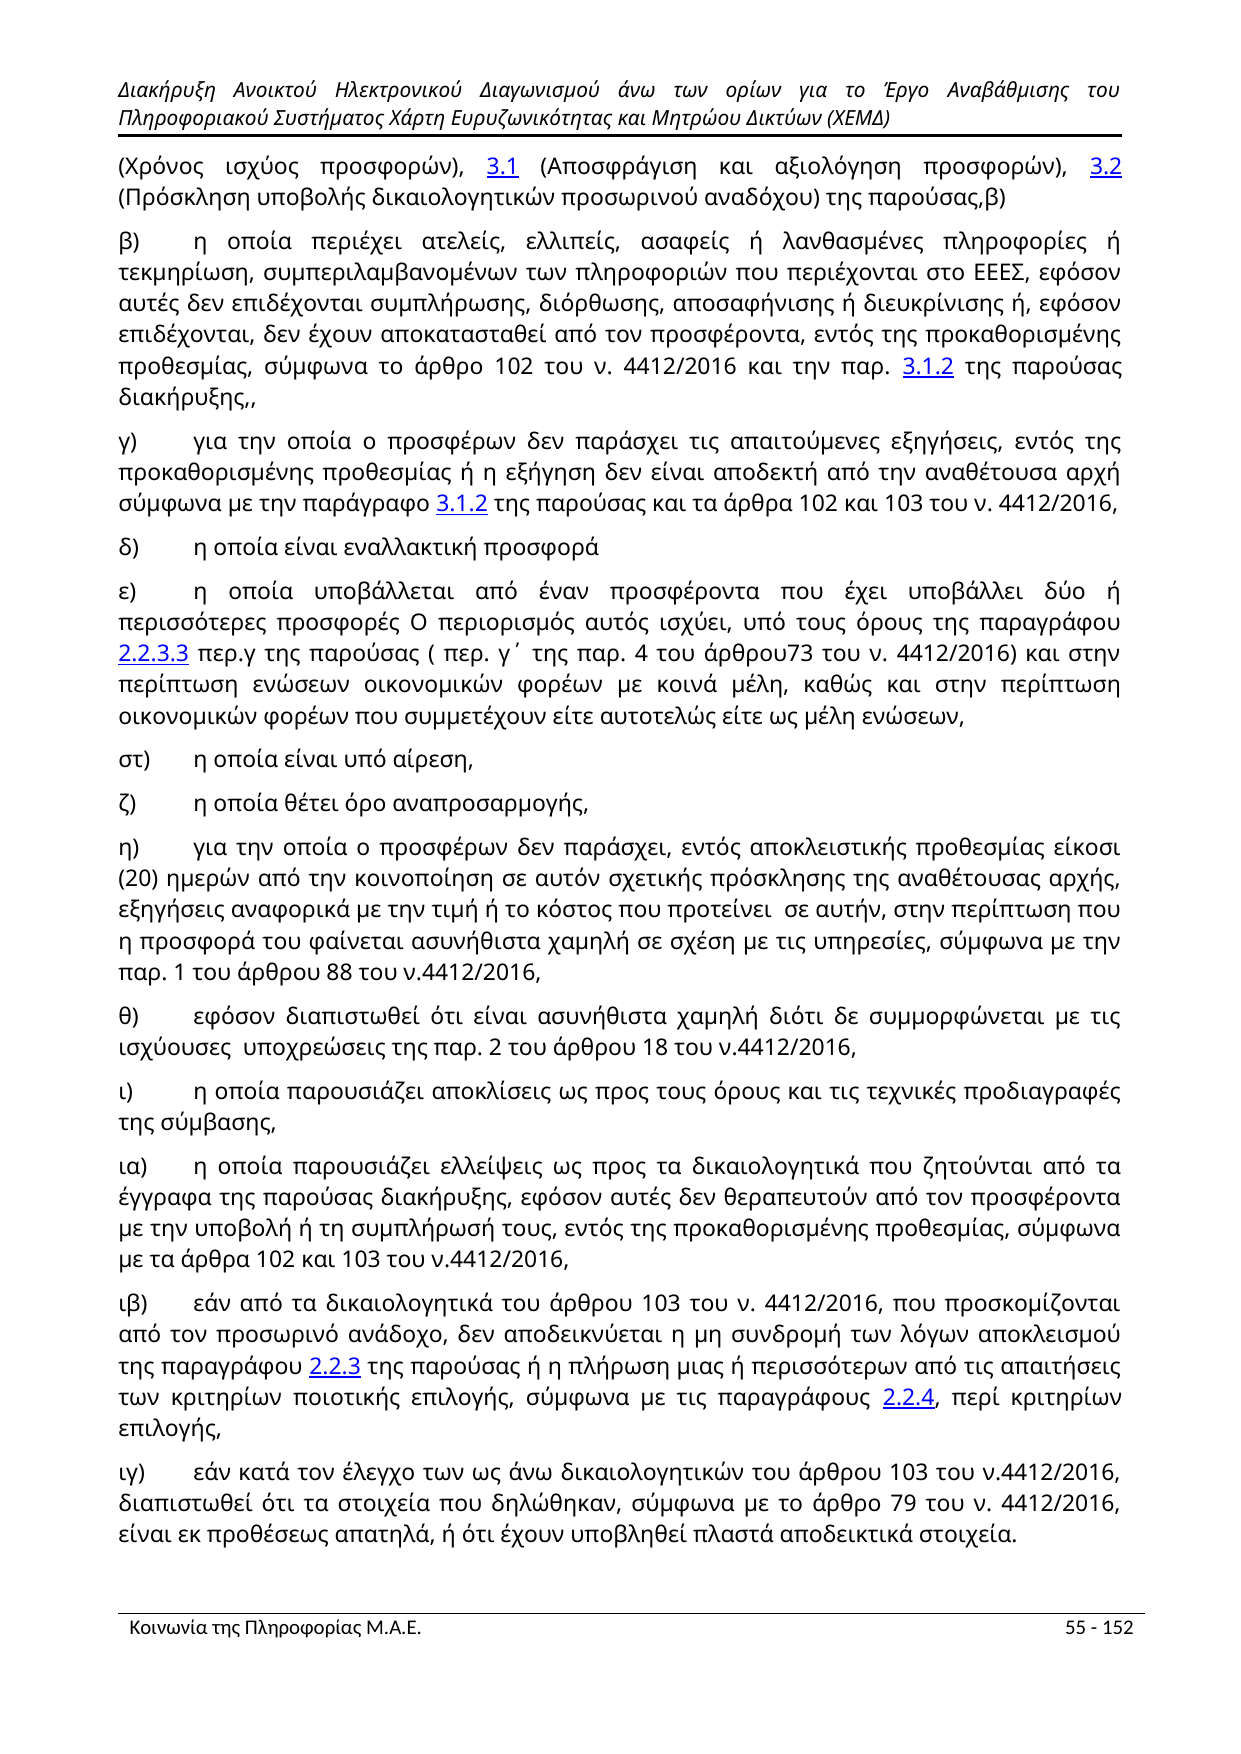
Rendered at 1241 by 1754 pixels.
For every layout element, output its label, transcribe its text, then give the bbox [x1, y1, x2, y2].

text θ) εφόσον διαπιστωθεί ότι είναι ασυνήθιστα χαμηλή διότι δε συμμορφώνεται με τις ισχύουσες υποχρεώσεις της παρ. 2 του άρθρου 18 του ν.4412/2016, [118, 999, 1122, 1062]
text δ) η οποία είναι εναλλακτική προσφορά [118, 531, 1122, 562]
text β) η οποία περιέχει ατελείς, ελλιπείς, ασαφείς ή λανθασμένες πληροφορίες ή τεκμηρίωση, συμπεριλαμβανομένων των πληροφοριών που περιέχονται στο ΕΕΕΣ, εφόσον αυτές δεν επιδέχονται συμπλήρωσης, διόρθωσης, αποσαφήνισης ή διευκρίνισης ή, εφόσον επιδέχονται, δεν έχουν αποκατασταθεί από τον προσφέροντα, εντός της προκαθορισμένης προθεσμίας, σύμφωνα το άρθρο 102 του ν. 4412/2016 και την παρ. 3.1.2 της παρούσας διακήρυξης,, [118, 224, 1122, 412]
text ια) η οποία παρουσιάζει ελλείψεις ως προς τα δικαιολογητικά που ζητούνται από τα έγγραφα της παρούσας διακήρυξης, εφόσον αυτές δεν θεραπευτούν από τον προσφέροντα με την υποβολή ή τη συμπλήρωσή τους, εντός της προκαθορισμένης προθεσμίας, σύμφωνα με τα άρθρα 102 και 103 του ν.4412/2016, [118, 1149, 1122, 1274]
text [118, 149, 1122, 212]
text ι) η οποία παρουσιάζει αποκλίσεις ως προς τους όρους και τις τεχνικές προδιαγραφές της σύμβασης, [118, 1074, 1122, 1137]
text γ) για την οποία ο προσφέρων δεν παράσχει τις απαιτούμενες εξηγήσεις, εντός της προκαθορισμένης προθεσμίας ή η εξήγηση δεν είναι αποδεκτή από την αναθέτουσα αρχή σύμφωνα με την παράγραφο 3.1.2 της παρούσας και τα άρθρα 102 και 103 του ν. 4412/2016, [118, 424, 1122, 518]
text ζ) η οποία θέτει όρο αναπροσαρμογής, [118, 787, 1122, 818]
text στ) η οποία είναι υπό αίρεση, [118, 743, 1122, 774]
text ιβ) εάν από τα δικαιολογητικά του άρθρου 103 του ν. 4412/2016, που προσκομίζονται από τον προσωρινό ανάδοχο, δεν αποδεικνύεται η μη συνδρομή των λόγων αποκλεισμού της παραγράφου 2.2.3 της παρούσας ή η πλήρωση μιας ή περισσότερων από τις απαιτήσεις των κριτηρίων ποιοτικής επιλογής, σύμφωνα με τις παραγράφους 2.2.4, περί κριτηρίων επιλογής, [118, 1287, 1122, 1443]
text η) για την οποία ο προσφέρων δεν παράσχει, εντός αποκλειστικής προθεσμίας είκοσι (20) ημερών από την κοινοποίηση σε αυτόν σχετικής πρόσκλησης της αναθέτουσας αρχής, εξηγήσεις αναφορικά με την τιμή ή το κόστος που προτείνει σε αυτήν, στην περίπτωση που η προσφορά του φαίνεται ασυνήθιστα χαμηλή σε σχέση με τις υπηρεσίες, σύμφωνα με την παρ. 1 του άρθρου 88 του ν.4412/2016, [118, 831, 1122, 987]
text ιγ) εάν κατά τον έλεγχο των ως άνω δικαιολογητικών του άρθρου 103 του ν.4412/2016, διαπιστωθεί ότι τα στοιχεία που δηλώθηκαν, σύμφωνα με το άρθρο 79 του ν. 4412/2016, είναι εκ προθέσεως απατηλά, ή ότι έχουν υποβληθεί πλαστά αποδεικτικά στοιχεία. [118, 1456, 1122, 1549]
text ε) η οποία υποβάλλεται από έναν προσφέροντα που έχει υποβάλλει δύο ή περισσότερες προσφορές Ο περιορισμός αυτός ισχύει, υπό τους όρους της παραγράφου 2.2.3.3 περ.γ της παρούσας ( περ. γ΄ της παρ. 4 του άρθρου73 του ν. 4412/2016) και στην περίπτωση ενώσεων οικονομικών φορέων με κοινά μέλη, καθώς και στην περίπτωση οικονομικών φορέων που συμμετέχουν είτε αυτοτελώς είτε ως μέλη ενώσεων, [118, 574, 1122, 731]
